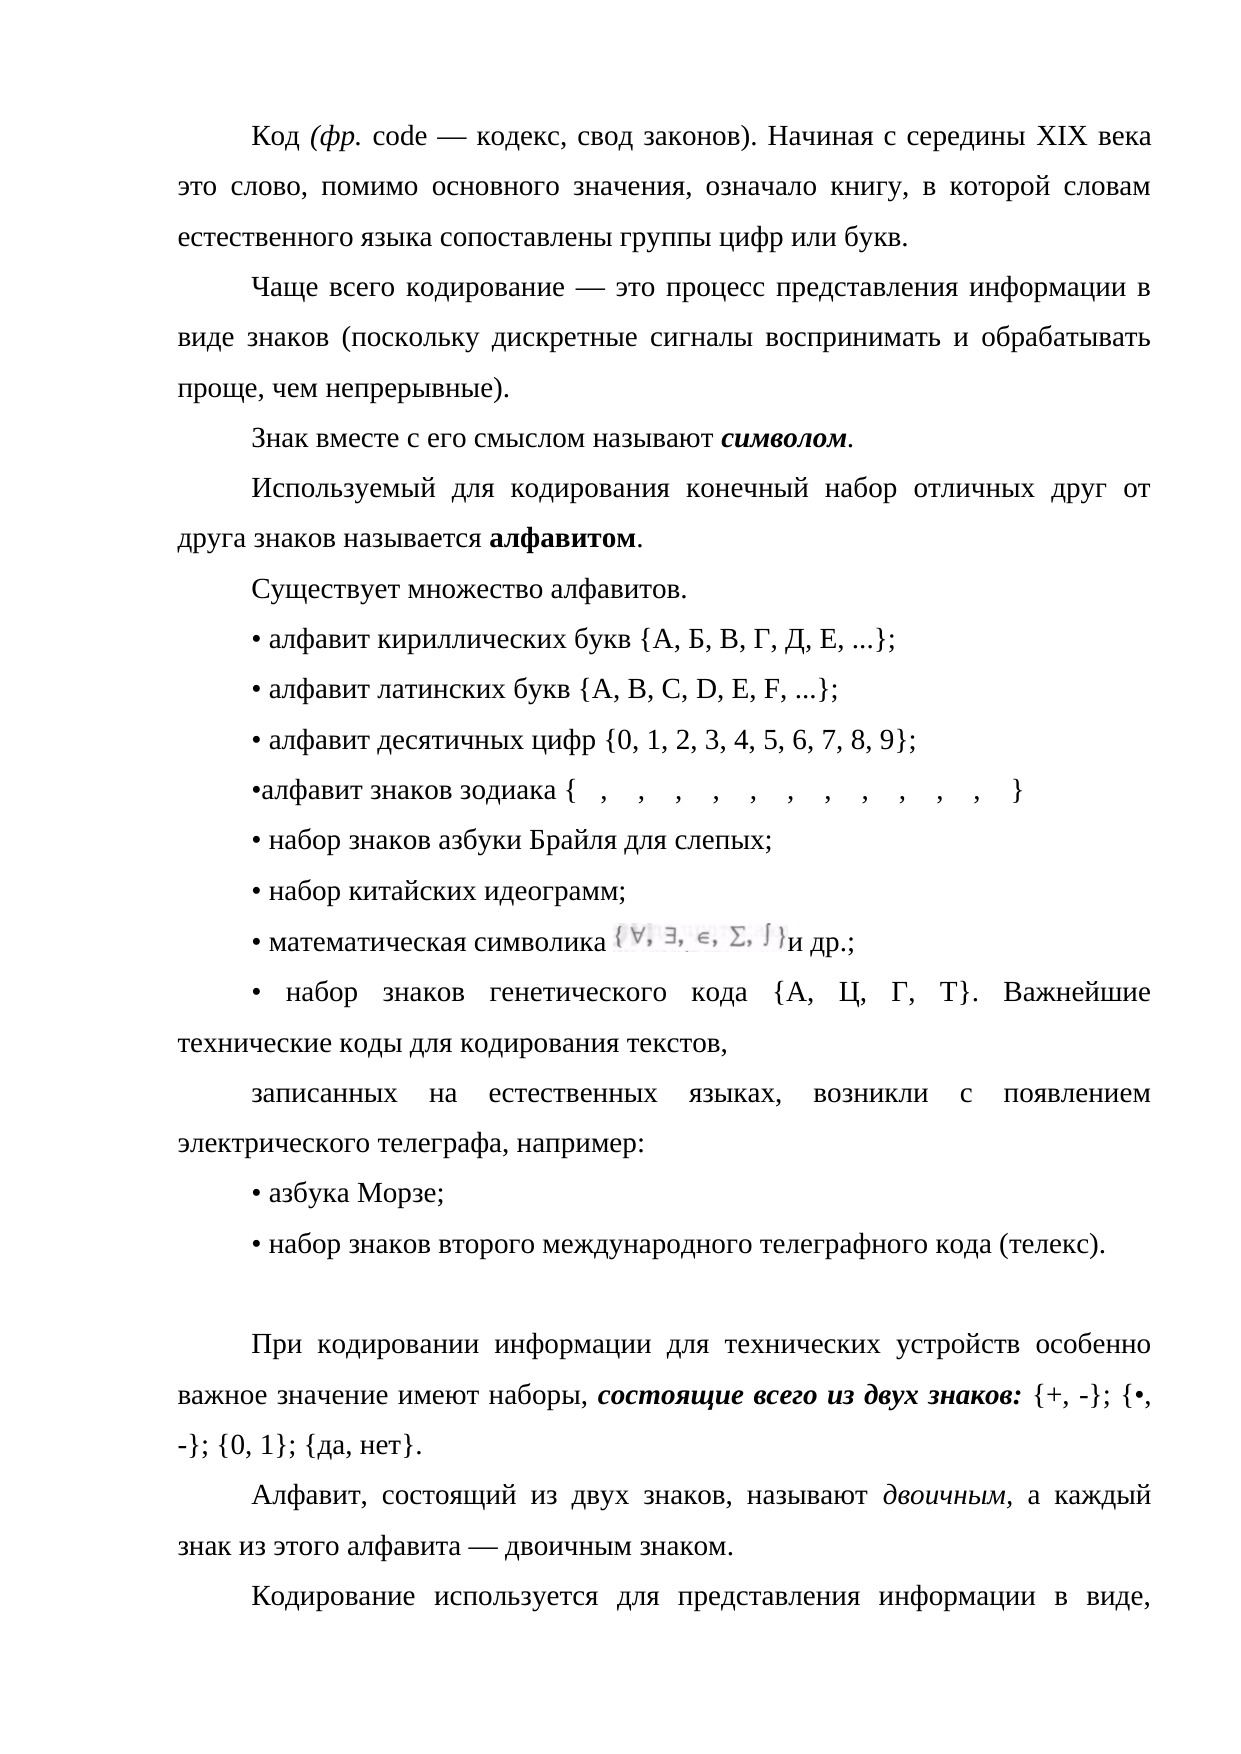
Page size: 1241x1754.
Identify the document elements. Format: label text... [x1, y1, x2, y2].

text • набор знаков второго международного телеграфного кода (телекс). [177, 1226, 1152, 1259]
text • набор знаков генетического кода {А, Ц, Г, Т}. Важнейшие технические коды для кодирования текстов, [177, 974, 1152, 1058]
picture [613, 923, 788, 952]
text • алфавит латинских букв {А, В, С, D, E, F, ...}; [177, 672, 1152, 705]
text Существует множество алфавитов. [177, 571, 1152, 604]
text • набор китайских идеограмм; [177, 873, 1152, 906]
text • азбука Морзе; [177, 1176, 1152, 1209]
text записанных на естественных языках, возникли с появлением электрического телеграфа, например: [177, 1075, 1152, 1159]
text Алфавит, состоящий из двух знаков, называют двоичным, а каждый знак из этого алфавита — двоичным знаком. [177, 1477, 1152, 1561]
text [177, 1578, 1152, 1612]
text • алфавит кириллических букв {А, Б, В, Г, Д, Е, ...}; [177, 621, 1152, 655]
text Используемый для кодирования конечный набор отличных друг от друга знаков называется алфавитом. [177, 470, 1152, 554]
text Код (фр. code — кодекс, свод законов). Начиная с середины XIX века это слово, помимо основного значения, означало книгу, в которой словам естественного языка сопоставлены группы цифр или букв. [177, 118, 1152, 252]
text Чаще всего кодирование — это процесс представления информации в виде знаков (поскольку дискретные сигналы воспринимать и обрабатывать проще, чем непрерывные). [177, 269, 1152, 403]
text При кодировании информации для технических устройств особенно важное значение имеют наборы, состоящие всего из двух знаков: {+, -}; {•, -}; {0, 1}; {да, нет}. [177, 1327, 1152, 1461]
text • набор знаков азбуки Брайля для слепых; [177, 822, 1152, 856]
text • алфавит десятичных цифр {0, 1, 2, 3, 4, 5, 6, 7, 8, 9}; [177, 722, 1152, 755]
text • математическая символика и др.; [177, 923, 1152, 958]
text •алфавит знаков зодиака {, , , , , , , , , , , } [177, 772, 1152, 806]
text Знак вместе с его смыслом называют символом. [177, 420, 1152, 453]
